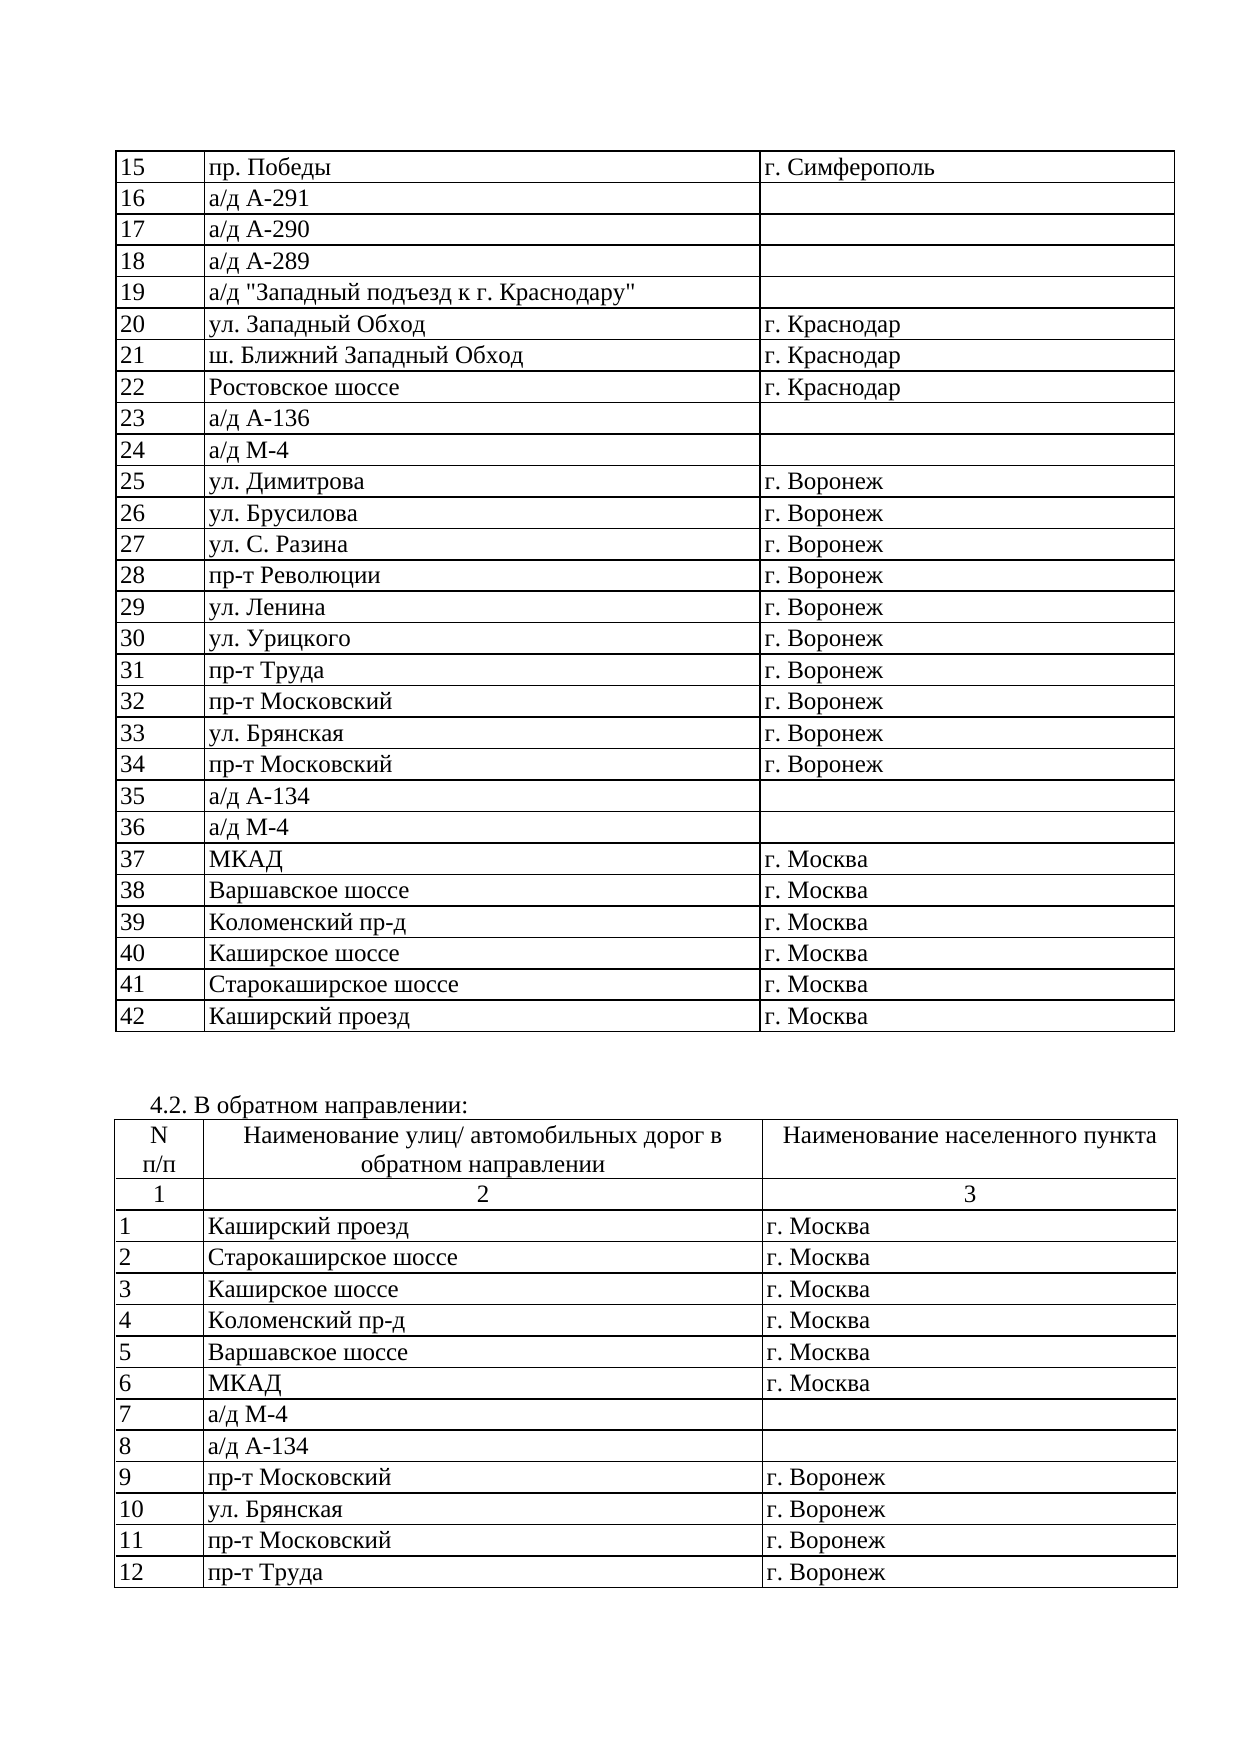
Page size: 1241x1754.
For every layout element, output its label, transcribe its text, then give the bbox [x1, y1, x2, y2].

table_cell 2 [204, 1179, 762, 1209]
table_cell Коломенский пр-д [204, 1305, 762, 1335]
table_cell г. Воронеж [761, 466, 1174, 496]
table_cell [761, 215, 1174, 244]
table_cell г. Краснодар [761, 372, 1174, 402]
table_cell а/д А-289 [205, 246, 759, 276]
table_cell а/д А-134 [204, 1431, 762, 1461]
table_cell г. Воронеж [761, 623, 1174, 653]
table_cell пр-т Московский [205, 686, 759, 716]
table_cell а/д А-291 [205, 183, 759, 213]
table_cell Ростовское шоссе [205, 372, 759, 402]
table_cell 5 [115, 1336, 203, 1366]
table_cell пр-т Труда [205, 655, 759, 685]
table_cell 16 [117, 183, 204, 213]
table_cell 24 [117, 435, 204, 464]
table_cell г. Воронеж [761, 686, 1174, 716]
table_cell 42 [117, 1001, 204, 1031]
table_cell г. Москва [763, 1335, 1177, 1366]
table_cell г. Воронеж [761, 655, 1174, 685]
table_cell ул. Ленина [205, 592, 759, 622]
table_cell 31 [117, 655, 204, 685]
table_cell 19 [117, 277, 204, 307]
table_cell г. Москва [763, 1241, 1177, 1272]
table_cell 27 [117, 529, 204, 559]
table_cell Каширский проезд [204, 1211, 762, 1241]
table_cell 28 [117, 561, 204, 590]
table_cell г. Москва [761, 970, 1174, 999]
table_cell 12 [115, 1556, 203, 1587]
table_header Наименование населенного пункта [763, 1120, 1177, 1178]
table_cell МКАД [205, 844, 759, 873]
table_cell Старокаширское шоссе [205, 970, 759, 999]
table_cell Каширский проезд [205, 1001, 759, 1031]
table_cell г. Воронеж [763, 1555, 1177, 1587]
table_cell ул. Западный Обход [205, 309, 759, 339]
table_cell [761, 435, 1174, 464]
table_cell 15 [117, 152, 204, 181]
table_cell г. Воронеж [761, 718, 1174, 748]
table_cell 34 [117, 749, 204, 779]
table_cell г. Воронеж [761, 749, 1174, 779]
table_cell г. Москва [763, 1304, 1177, 1335]
table_cell а/д А-136 [205, 403, 759, 433]
table_cell пр-т Московский [205, 749, 759, 779]
table_cell Коломенский пр-д [205, 907, 759, 936]
table_cell ул. С. Разина [205, 529, 759, 559]
table_cell Варшавское шоссе [205, 875, 759, 905]
table_cell 9 [115, 1462, 203, 1492]
table_cell ул. Брусилова [205, 498, 759, 527]
table_cell а/д "Западный подъезд к г. Краснодару" [205, 277, 759, 307]
table_cell Старокаширское шоссе [204, 1242, 762, 1272]
table_cell г. Воронеж [763, 1461, 1177, 1492]
table_cell г. Воронеж [761, 592, 1174, 622]
table_cell г. Симферополь [761, 152, 1174, 181]
table_cell Варшавское шоссе [204, 1337, 762, 1366]
table_cell 10 [115, 1493, 203, 1524]
table_cell 30 [117, 623, 204, 653]
table_cell ш. Ближний Западный Обход [205, 340, 759, 370]
table_cell 40 [117, 938, 204, 968]
table_cell пр-т Московский [204, 1462, 762, 1492]
table_header Наименование улиц/ автомобильных дорог в обратном направлении [204, 1120, 762, 1178]
table_cell г. Москва [763, 1272, 1177, 1303]
table_cell 36 [117, 812, 204, 842]
table_cell [761, 277, 1174, 307]
table_cell г. Воронеж [761, 498, 1174, 527]
text 4.2. В обратном направлении: [150, 1090, 1090, 1119]
table_cell пр-т Революции [205, 561, 759, 590]
table_cell 6 [115, 1368, 203, 1398]
table_cell 1 [115, 1210, 203, 1241]
table_cell пр-т Труда [204, 1557, 762, 1587]
table_header N п/п [115, 1120, 203, 1178]
table_cell а/д М-4 [205, 435, 759, 464]
table_cell 3 [763, 1178, 1177, 1209]
table_cell [763, 1398, 1177, 1429]
table_cell г. Воронеж [761, 529, 1174, 559]
table_cell 25 [117, 466, 204, 496]
table_cell г. Москва [761, 844, 1174, 873]
table_cell 4 [115, 1305, 203, 1335]
table_cell 29 [117, 592, 204, 622]
table_cell [761, 183, 1174, 213]
table_cell 39 [117, 907, 204, 936]
table_cell г. Москва [763, 1366, 1177, 1398]
table_cell 38 [117, 875, 204, 905]
table_cell [761, 812, 1174, 842]
table_cell г. Москва [761, 938, 1174, 968]
table_cell а/д А-290 [205, 215, 759, 244]
table_cell [761, 246, 1174, 276]
table_cell ул. Урицкого [205, 623, 759, 653]
table_cell [761, 781, 1174, 811]
table_cell Каширское шоссе [204, 1274, 762, 1303]
table_cell г. Москва [761, 907, 1174, 936]
table_cell ул. Брянская [205, 718, 759, 748]
table_cell ул. Брянская [204, 1494, 762, 1524]
table_cell 33 [117, 718, 204, 748]
table_cell Каширское шоссе [205, 938, 759, 968]
table_cell 3 [115, 1273, 203, 1303]
table_cell г. Краснодар [761, 309, 1174, 339]
table_cell г. Воронеж [763, 1492, 1177, 1524]
table_cell 8 [115, 1430, 203, 1461]
table_cell 7 [115, 1399, 203, 1429]
table_cell 20 [117, 309, 204, 339]
table_cell а/д М-4 [205, 812, 759, 842]
table_cell 41 [117, 970, 204, 999]
table_cell МКАД [204, 1368, 762, 1398]
table_cell 22 [117, 372, 204, 402]
table_cell 17 [117, 215, 204, 244]
table_cell 32 [117, 686, 204, 716]
table_cell пр-т Московский [204, 1525, 762, 1555]
table_cell [761, 403, 1174, 433]
table_cell пр. Победы [205, 152, 759, 181]
table_cell 11 [115, 1525, 203, 1555]
table_cell г. Краснодар [761, 340, 1174, 370]
table_cell 1 [115, 1179, 203, 1209]
table_cell 21 [117, 340, 204, 370]
table_cell г. Воронеж [761, 561, 1174, 590]
table_cell 2 [115, 1242, 203, 1272]
table_cell а/д М-4 [204, 1400, 762, 1429]
table_cell 23 [117, 403, 204, 433]
table_cell 18 [117, 246, 204, 276]
table_cell ул. Димитрова [205, 466, 759, 496]
table_cell 26 [117, 498, 204, 527]
table_cell г. Москва [761, 875, 1174, 905]
table_cell а/д А-134 [205, 781, 759, 811]
table_cell [763, 1429, 1177, 1461]
table_cell 35 [117, 781, 204, 811]
table_cell г. Москва [761, 1001, 1174, 1031]
table_cell г. Москва [763, 1209, 1177, 1241]
table_cell 37 [117, 844, 204, 873]
table_cell г. Воронеж [763, 1524, 1177, 1555]
